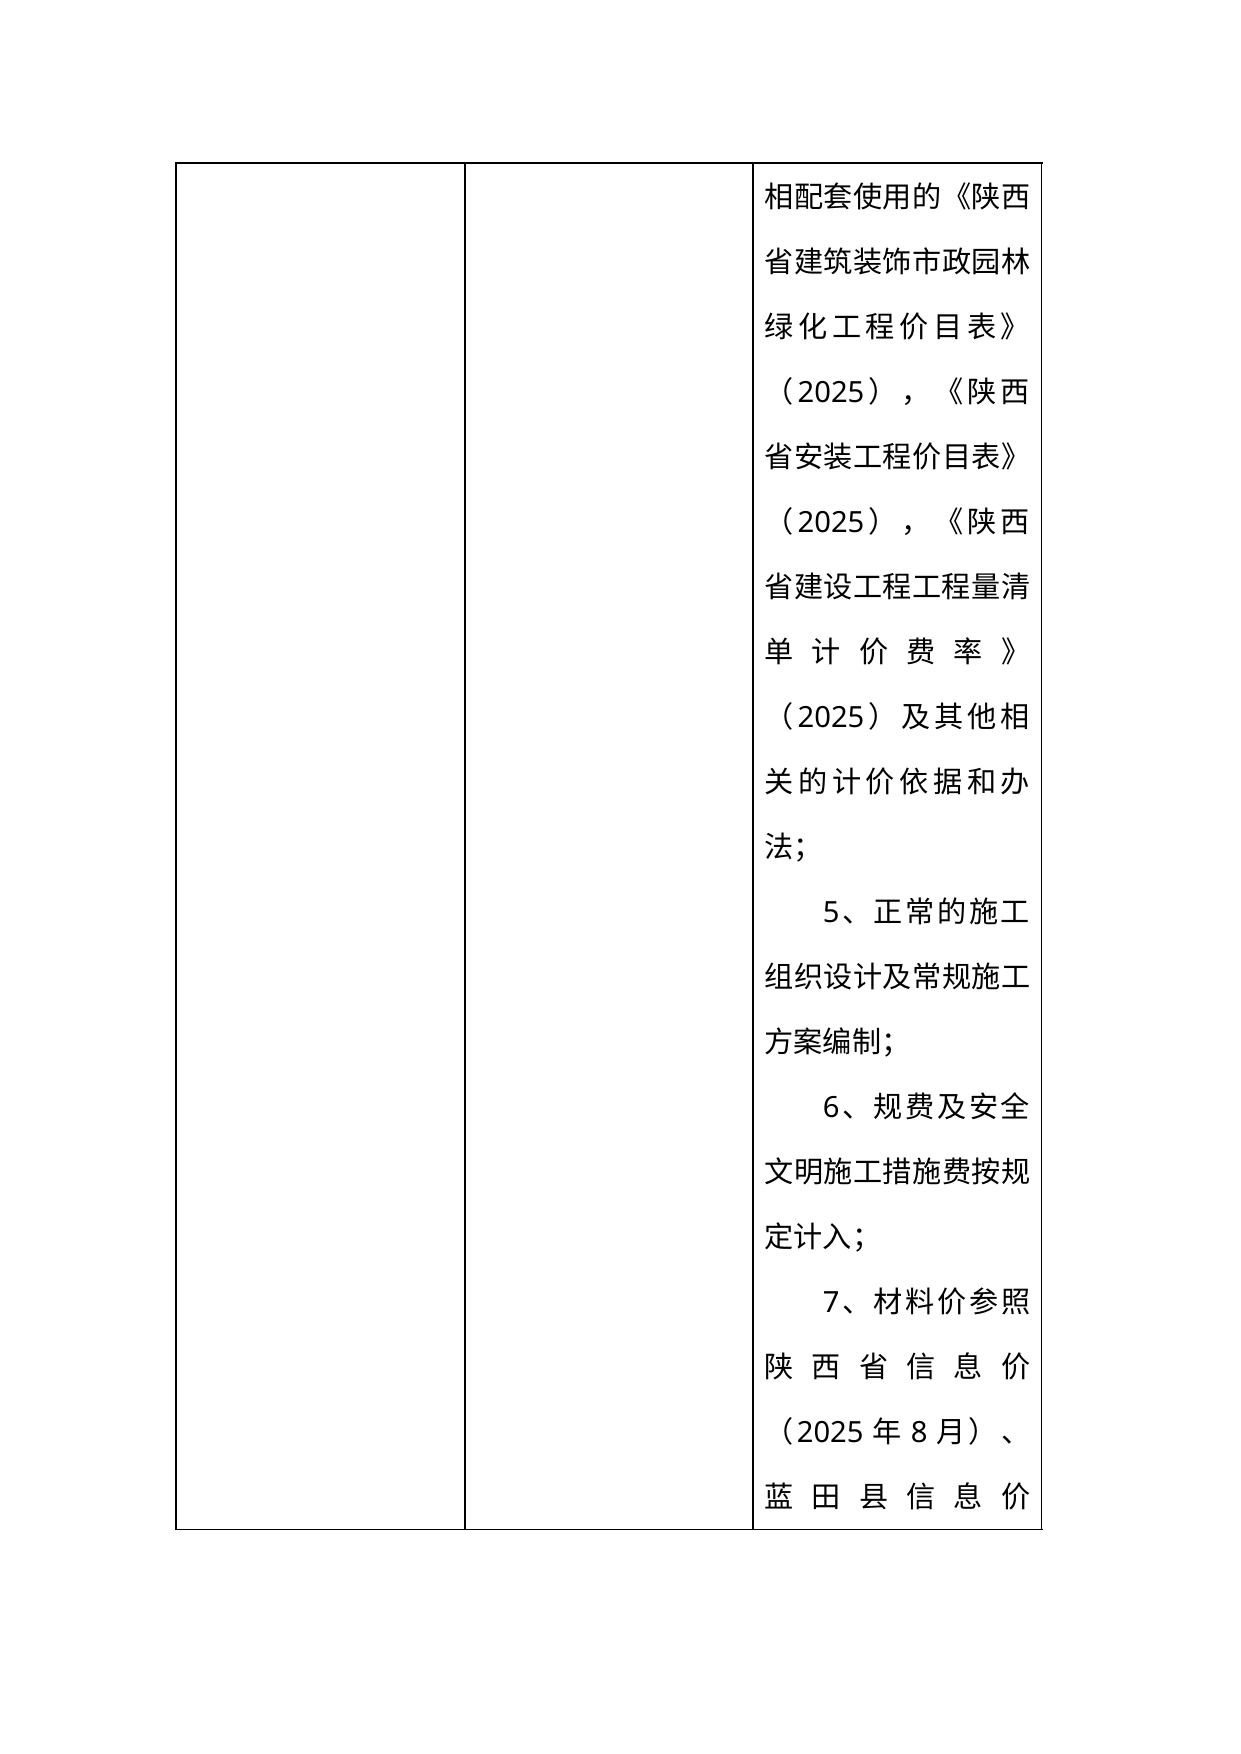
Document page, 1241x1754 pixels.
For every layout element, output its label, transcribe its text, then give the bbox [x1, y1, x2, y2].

table_cell 1 [177, 164, 464, 1528]
table_cell [466, 164, 752, 1528]
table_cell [754, 164, 1041, 1528]
